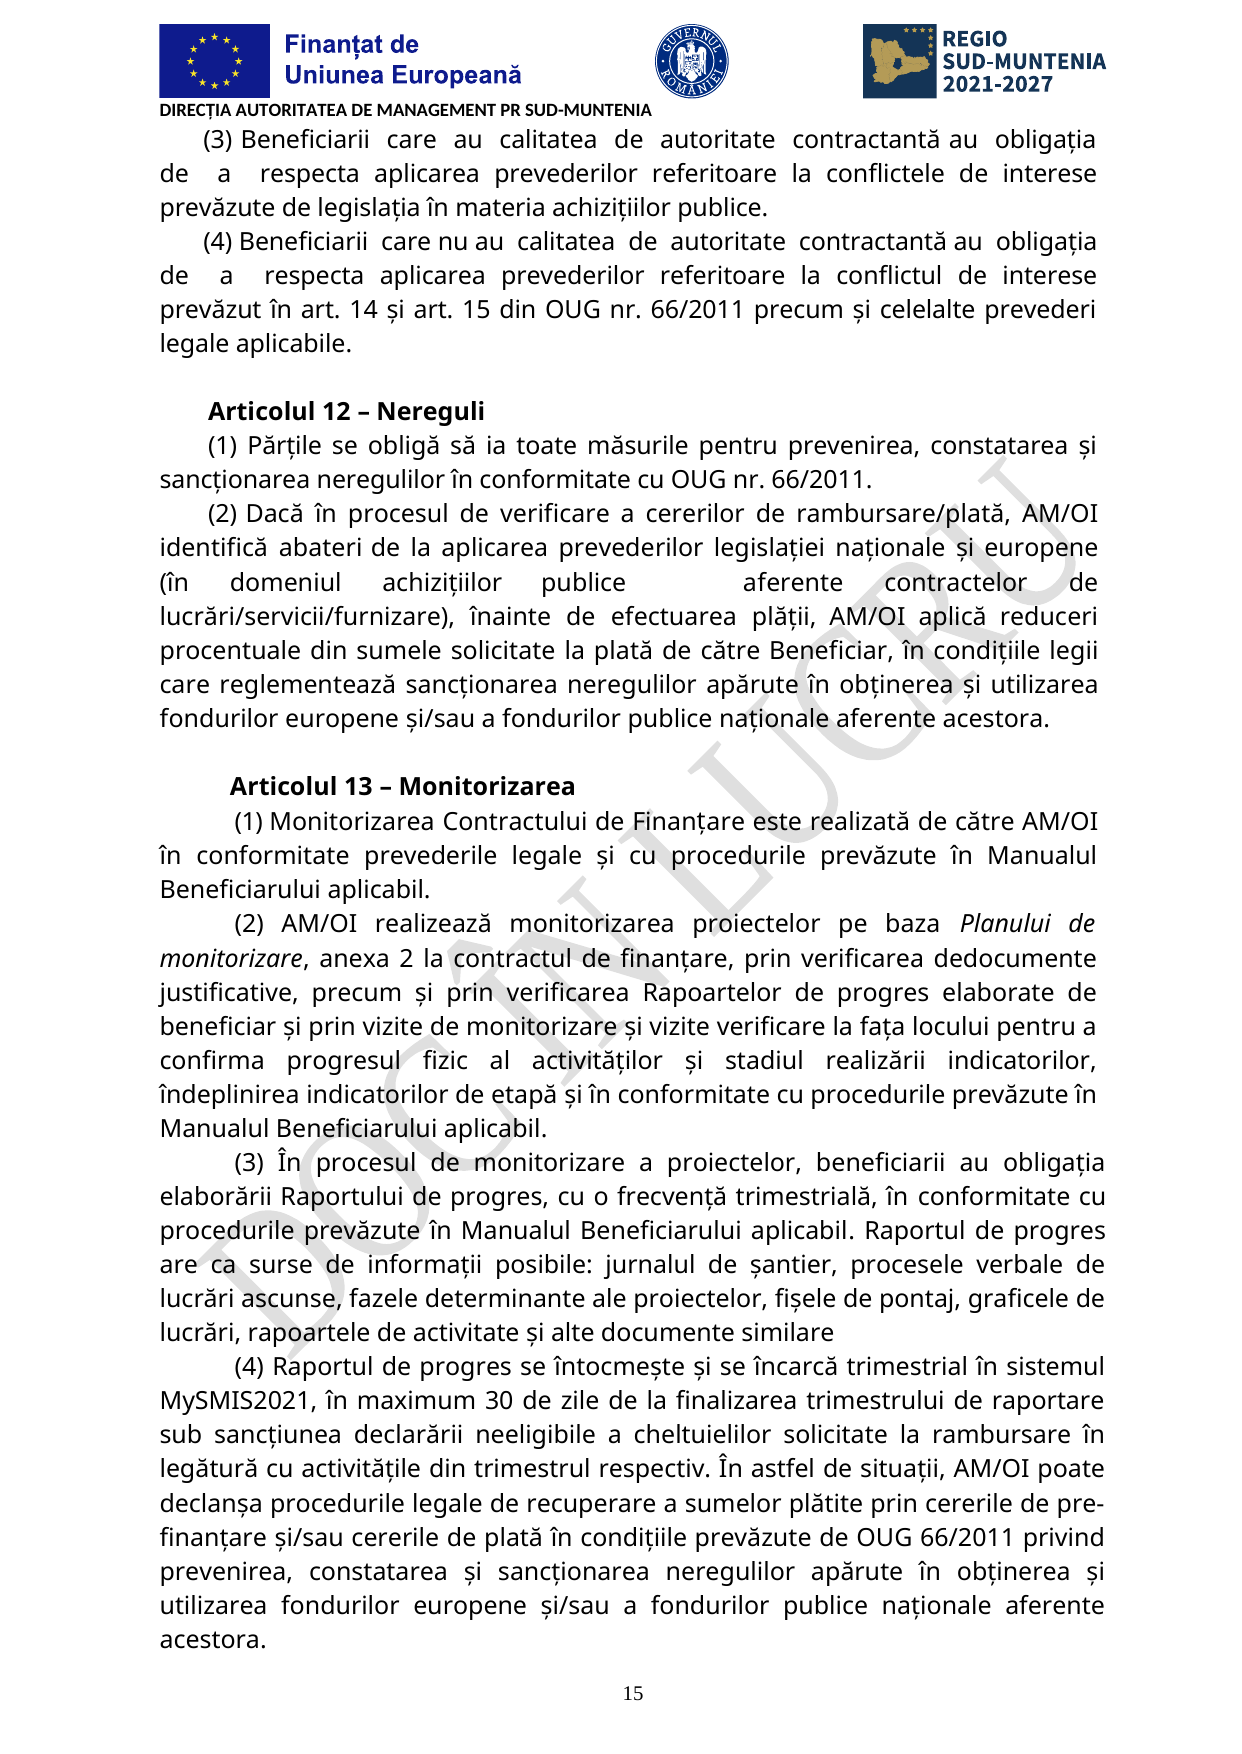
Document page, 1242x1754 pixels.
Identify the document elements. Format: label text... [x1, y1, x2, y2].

text Articolul 13 – Monitorizarea [159, 768, 1106, 803]
text (3) În procesul de monitorizare a proiectelor, beneficiarii au obligația elaborării Raportului de progres, cu o frecvență trimestrială, în conformitate cu procedurile prevăzute în Manualul Beneficiarului aplicabil. Raportul de progres are ca surse de informații posibile: jurnalul de șantier, procesele verbale de lucrări ascunse, fazele determinante ale proiectelor, fișele de pontaj, graficele de lucrări, rapoartele de activitate și alte documente similare [159, 1144, 1106, 1349]
text (3) Beneficiarii care au calitatea de autoritate contractantă au obligația de a respecta aplicarea prevederilor referitoare la conflictele de interese prevăzute de legislația în materia achizițiilor publice. [159, 121, 1098, 223]
text (4) Raportul de progres se întocmește și se încarcă trimestrial în sistemul MySMIS2021, în maximum 30 de zile de la finalizarea trimestrului de raportare sub sancțiunea declarării neeligibile a cheltuielilor solicitate la rambursare în legătură cu activitățile din trimestrul respectiv. În astfel de situații, AM/OI poate declanșa procedurile legale de recuperare a sumelor plătite prin cererile de pre-finanțare și/sau cererile de plată în condițiile prevăzute de OUG 66/2011 privind prevenirea, constatarea și sancționarea neregulilor apărute în obținerea și utilizarea fondurilor europene și/sau a fondurilor publice naționale aferente acestora. [159, 1349, 1106, 1656]
text (1) Monitorizarea Contractului de Finanțare este realizată de către AM/OI în conformitate prevederile legale și cu procedurile prevăzute în Manualul Beneficiarului aplicabil. [159, 803, 1098, 906]
text (4) Beneficiarii care nu au calitatea de autoritate contractantă au obligația de a respecta aplicarea prevederilor referitoare la conflictul de interese prevăzut în art. 14 și art. 15 din OUG nr. 66/2011 precum și celelalte prevederi legale aplicabile. [159, 223, 1098, 360]
text (1) Părțile se obligă să ia toate măsurile pentru prevenirea, constatarea și sancționarea neregulilor în conformitate cu OUG nr. 66/2011. [159, 428, 1098, 496]
text (2) Dacă în procesul de verificare a cererilor de rambursare/plată, AM/OI identifică abateri de la aplicarea prevederilor legislaţiei naţionale şi europene (în domeniul achiziţiilor publice aferente contractelor de lucrări/servicii/furnizare), înainte de efectuarea plăţii, AM/OI aplică reduceri procentuale din sumele solicitate la plată de către Beneficiar, în condiţiile legii care reglementează sancţionarea neregulilor apărute în obţinerea şi utilizarea fondurilor europene şi/sau a fondurilor publice naţionale aferente acestora. [159, 496, 1098, 734]
text Articolul 12 – Nereguli [172, 394, 1106, 428]
text (2) AM/OI realizează monitorizarea proiectelor pe baza Planului de monitorizare, anexa 2 la contractul de finanțare, prin verificarea dedocumente justificative, precum și prin verificarea Rapoartelor de progres elaborate de beneficiar și prin vizite de monitorizare și vizite verificare la fața locului pentru a confirma progresul fizic al activităților și stadiul realizării indicatorilor, îndeplinirea indicatorilor de etapă și în conformitate cu procedurile prevăzute în Manualul Beneficiarului aplicabil. [159, 906, 1098, 1144]
